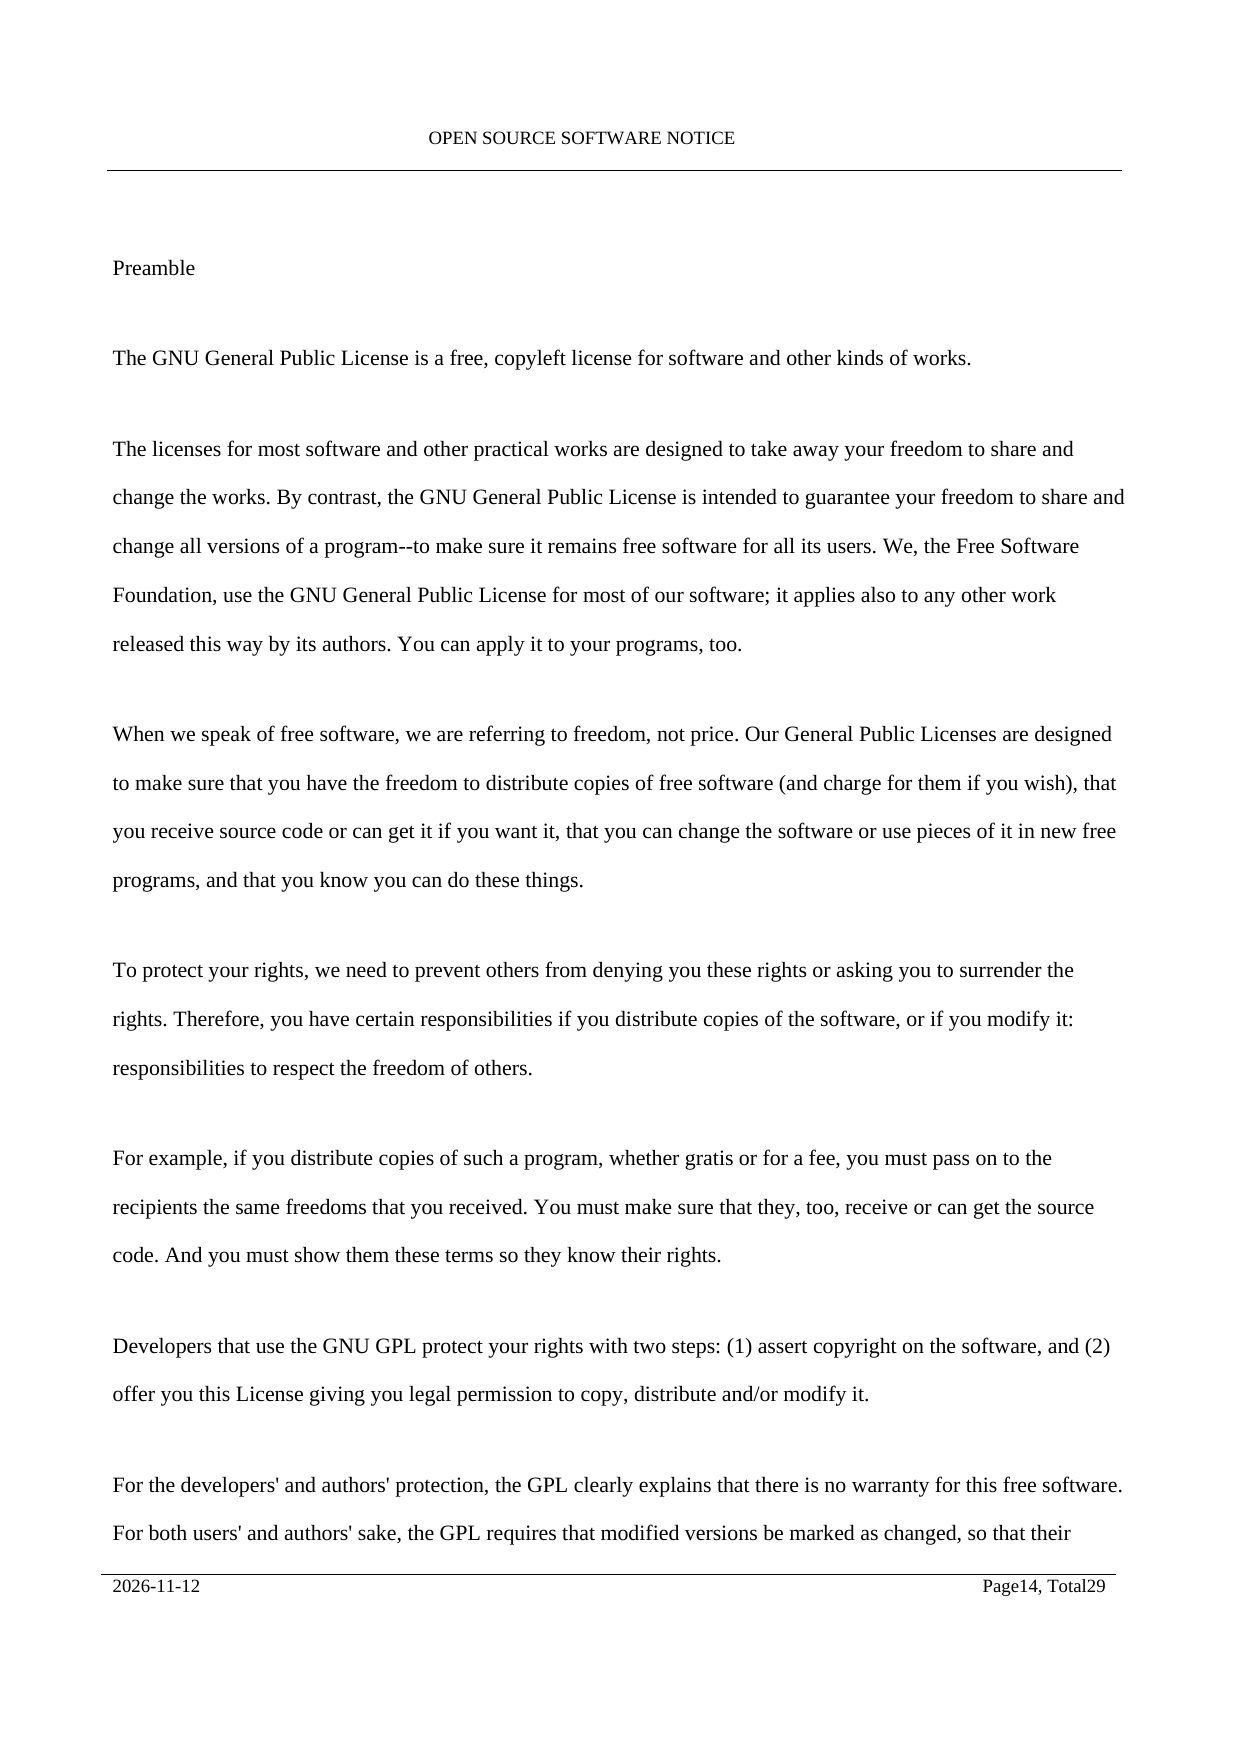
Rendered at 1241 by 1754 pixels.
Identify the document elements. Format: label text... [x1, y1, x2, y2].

text Preamble [112, 251, 1128, 284]
text The licenses for most software and other practical works are designed to take away your freedom to share and change the works. By contrast, the GNU General Public License is intended to guarantee your freedom to share and change all versions of a program--to make sure it remains free software for all its users. We, the Free Software Foundation, use the GNU General Public License for most of our software; it applies also to any other work released this way by its authors. You can apply it to your programs, too. [112, 432, 1128, 659]
text To protect your rights, we need to prevent others from denying you these rights or asking you to surrender the rights. Therefore, you have certain responsibilities if you distribute copies of the software, or if you modify it: responsibilities to respect the freedom of others. [112, 953, 1128, 1083]
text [112, 1468, 1128, 1549]
text Developers that use the GNU GPL protect your rights with two steps: (1) assert copyright on the software, and (2) offer you this License giving you legal permission to copy, distribute and/or modify it. [112, 1329, 1128, 1410]
text For example, if you distribute copies of such a program, whether gratis or for a fee, you must pass on to the recipients the same freedoms that you received. You must make sure that they, too, receive or can get the source code. And you must show them these terms so they know their rights. [112, 1141, 1128, 1271]
text When we speak of free software, we are referring to freedom, not price. Our General Public Licenses are designed to make sure that you have the freedom to distribute copies of free software (and charge for them if you wish), that you receive source code or can get it if you want it, that you can change the software or use pieces of it in new free programs, and that you know you can do these things. [112, 717, 1128, 896]
text The GNU General Public License is a free, copyleft license for software and other kinds of works. [112, 342, 1128, 374]
